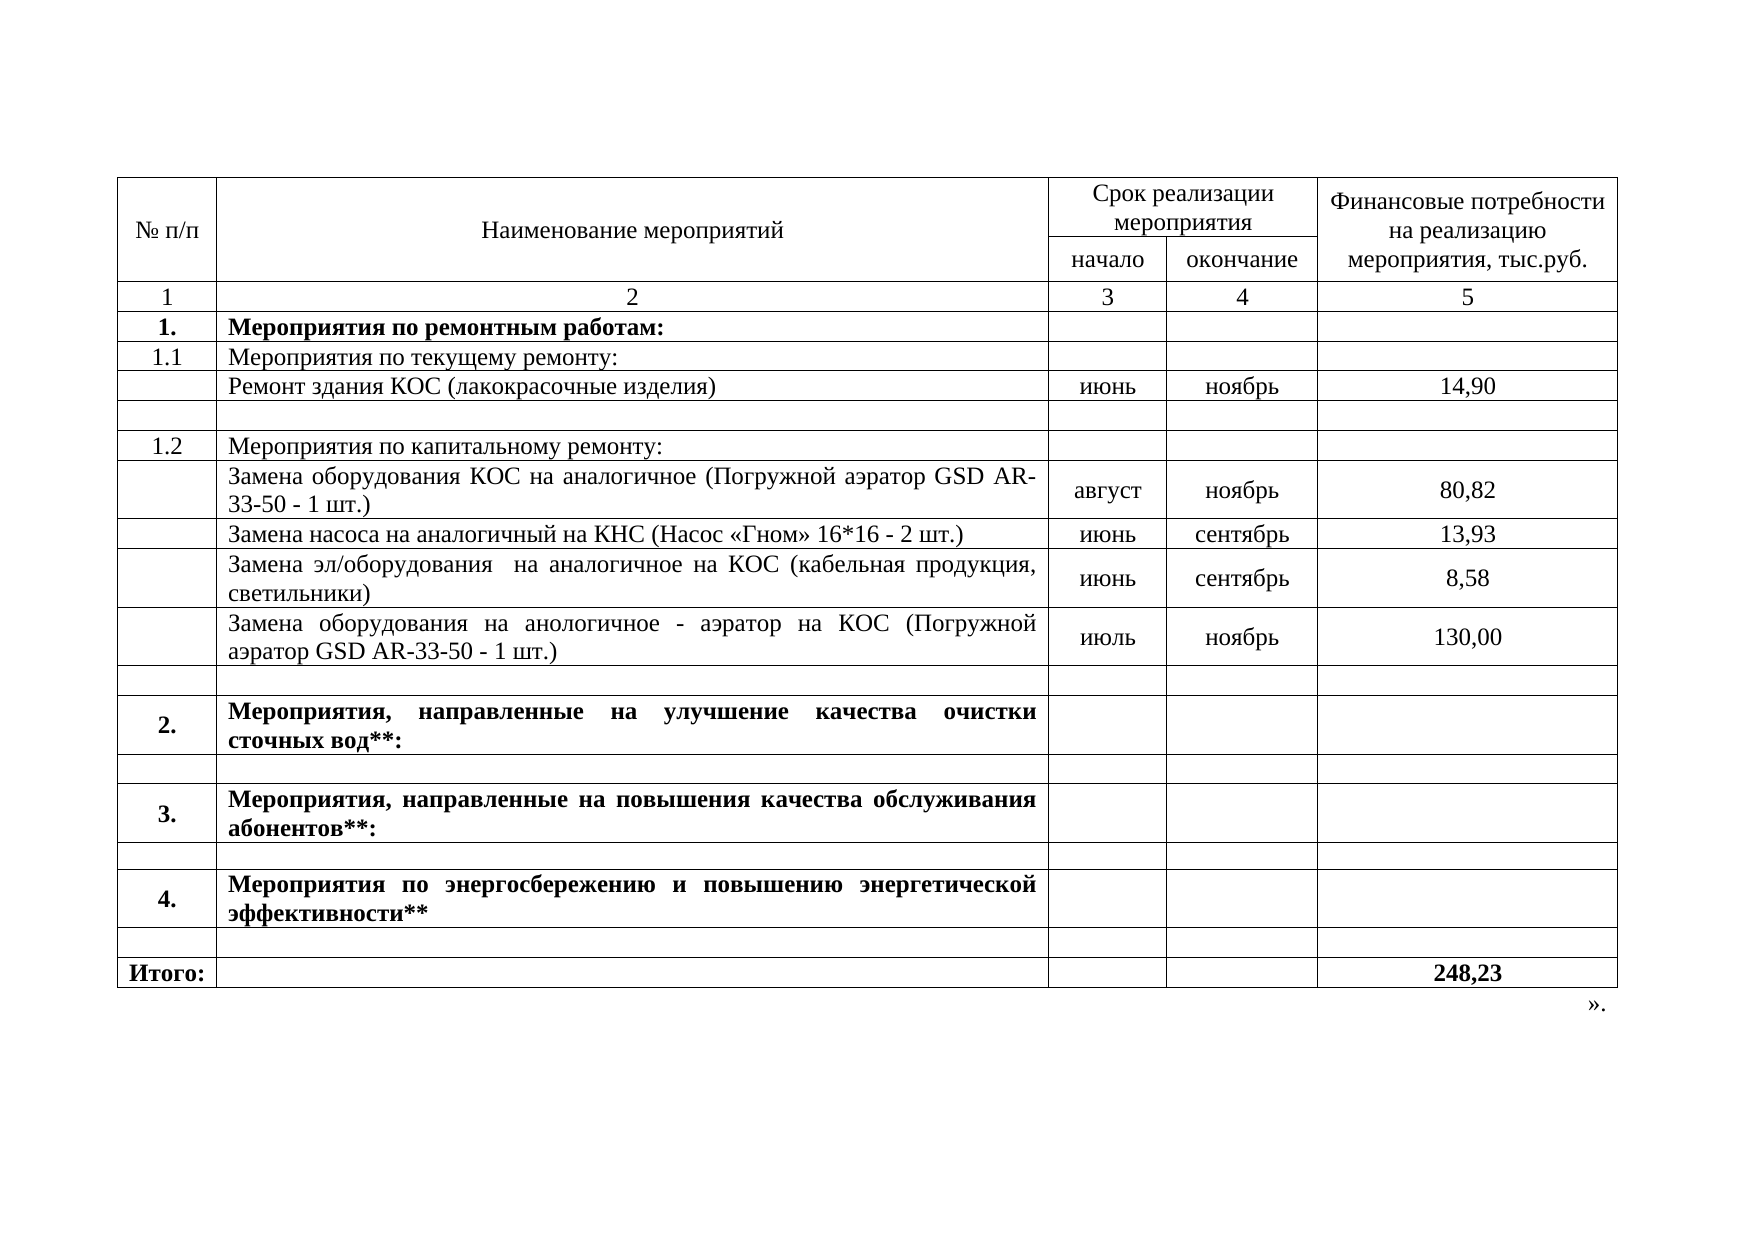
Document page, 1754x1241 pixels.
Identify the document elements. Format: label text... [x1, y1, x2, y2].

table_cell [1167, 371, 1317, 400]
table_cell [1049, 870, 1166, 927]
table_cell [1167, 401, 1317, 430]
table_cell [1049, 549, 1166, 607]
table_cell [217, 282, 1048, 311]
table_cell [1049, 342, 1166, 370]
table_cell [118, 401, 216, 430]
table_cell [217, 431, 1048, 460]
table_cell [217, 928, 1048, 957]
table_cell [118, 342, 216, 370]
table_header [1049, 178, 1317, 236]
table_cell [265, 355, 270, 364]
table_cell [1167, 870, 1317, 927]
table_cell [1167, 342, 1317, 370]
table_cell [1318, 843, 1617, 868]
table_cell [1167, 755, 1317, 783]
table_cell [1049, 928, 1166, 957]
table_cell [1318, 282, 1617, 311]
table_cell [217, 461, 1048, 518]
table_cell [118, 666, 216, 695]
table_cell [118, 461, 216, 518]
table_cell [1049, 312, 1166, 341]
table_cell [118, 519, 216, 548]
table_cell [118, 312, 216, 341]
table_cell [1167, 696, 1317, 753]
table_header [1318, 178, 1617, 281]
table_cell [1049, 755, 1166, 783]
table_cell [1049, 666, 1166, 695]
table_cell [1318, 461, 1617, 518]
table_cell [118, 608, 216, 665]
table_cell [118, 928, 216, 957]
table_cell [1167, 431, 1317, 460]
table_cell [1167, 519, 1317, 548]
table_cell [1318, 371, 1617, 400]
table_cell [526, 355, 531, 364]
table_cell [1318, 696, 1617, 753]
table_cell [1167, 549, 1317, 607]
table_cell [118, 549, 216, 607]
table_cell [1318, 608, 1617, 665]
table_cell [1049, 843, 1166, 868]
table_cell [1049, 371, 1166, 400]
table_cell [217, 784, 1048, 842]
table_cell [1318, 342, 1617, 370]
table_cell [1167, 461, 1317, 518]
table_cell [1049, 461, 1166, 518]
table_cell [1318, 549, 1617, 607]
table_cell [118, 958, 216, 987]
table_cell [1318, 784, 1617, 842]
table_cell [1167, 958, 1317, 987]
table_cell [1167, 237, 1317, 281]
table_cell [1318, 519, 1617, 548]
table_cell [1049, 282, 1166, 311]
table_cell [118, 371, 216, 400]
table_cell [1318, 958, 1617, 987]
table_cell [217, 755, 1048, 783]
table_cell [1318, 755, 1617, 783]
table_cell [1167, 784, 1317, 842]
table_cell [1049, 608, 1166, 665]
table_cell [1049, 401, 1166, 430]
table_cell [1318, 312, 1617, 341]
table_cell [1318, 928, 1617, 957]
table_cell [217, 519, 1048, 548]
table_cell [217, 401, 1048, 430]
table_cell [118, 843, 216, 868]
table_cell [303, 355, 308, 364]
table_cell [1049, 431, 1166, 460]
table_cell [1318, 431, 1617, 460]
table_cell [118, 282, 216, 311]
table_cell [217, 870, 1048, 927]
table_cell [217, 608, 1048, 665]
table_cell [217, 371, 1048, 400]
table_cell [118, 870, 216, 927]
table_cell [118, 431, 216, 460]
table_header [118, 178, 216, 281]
text ». [118, 988, 1606, 1016]
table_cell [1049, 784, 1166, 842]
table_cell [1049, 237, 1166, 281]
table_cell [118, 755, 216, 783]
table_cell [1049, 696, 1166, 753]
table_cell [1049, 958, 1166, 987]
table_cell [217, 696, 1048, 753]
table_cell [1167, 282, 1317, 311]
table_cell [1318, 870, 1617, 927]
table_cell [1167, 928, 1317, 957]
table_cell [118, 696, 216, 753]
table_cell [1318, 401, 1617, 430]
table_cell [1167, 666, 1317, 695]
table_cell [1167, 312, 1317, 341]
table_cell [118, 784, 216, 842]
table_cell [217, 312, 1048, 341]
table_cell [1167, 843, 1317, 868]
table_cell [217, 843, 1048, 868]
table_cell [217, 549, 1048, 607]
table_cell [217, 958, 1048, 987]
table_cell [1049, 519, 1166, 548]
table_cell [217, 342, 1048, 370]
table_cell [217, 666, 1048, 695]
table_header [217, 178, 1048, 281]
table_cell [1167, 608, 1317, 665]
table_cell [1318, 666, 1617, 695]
